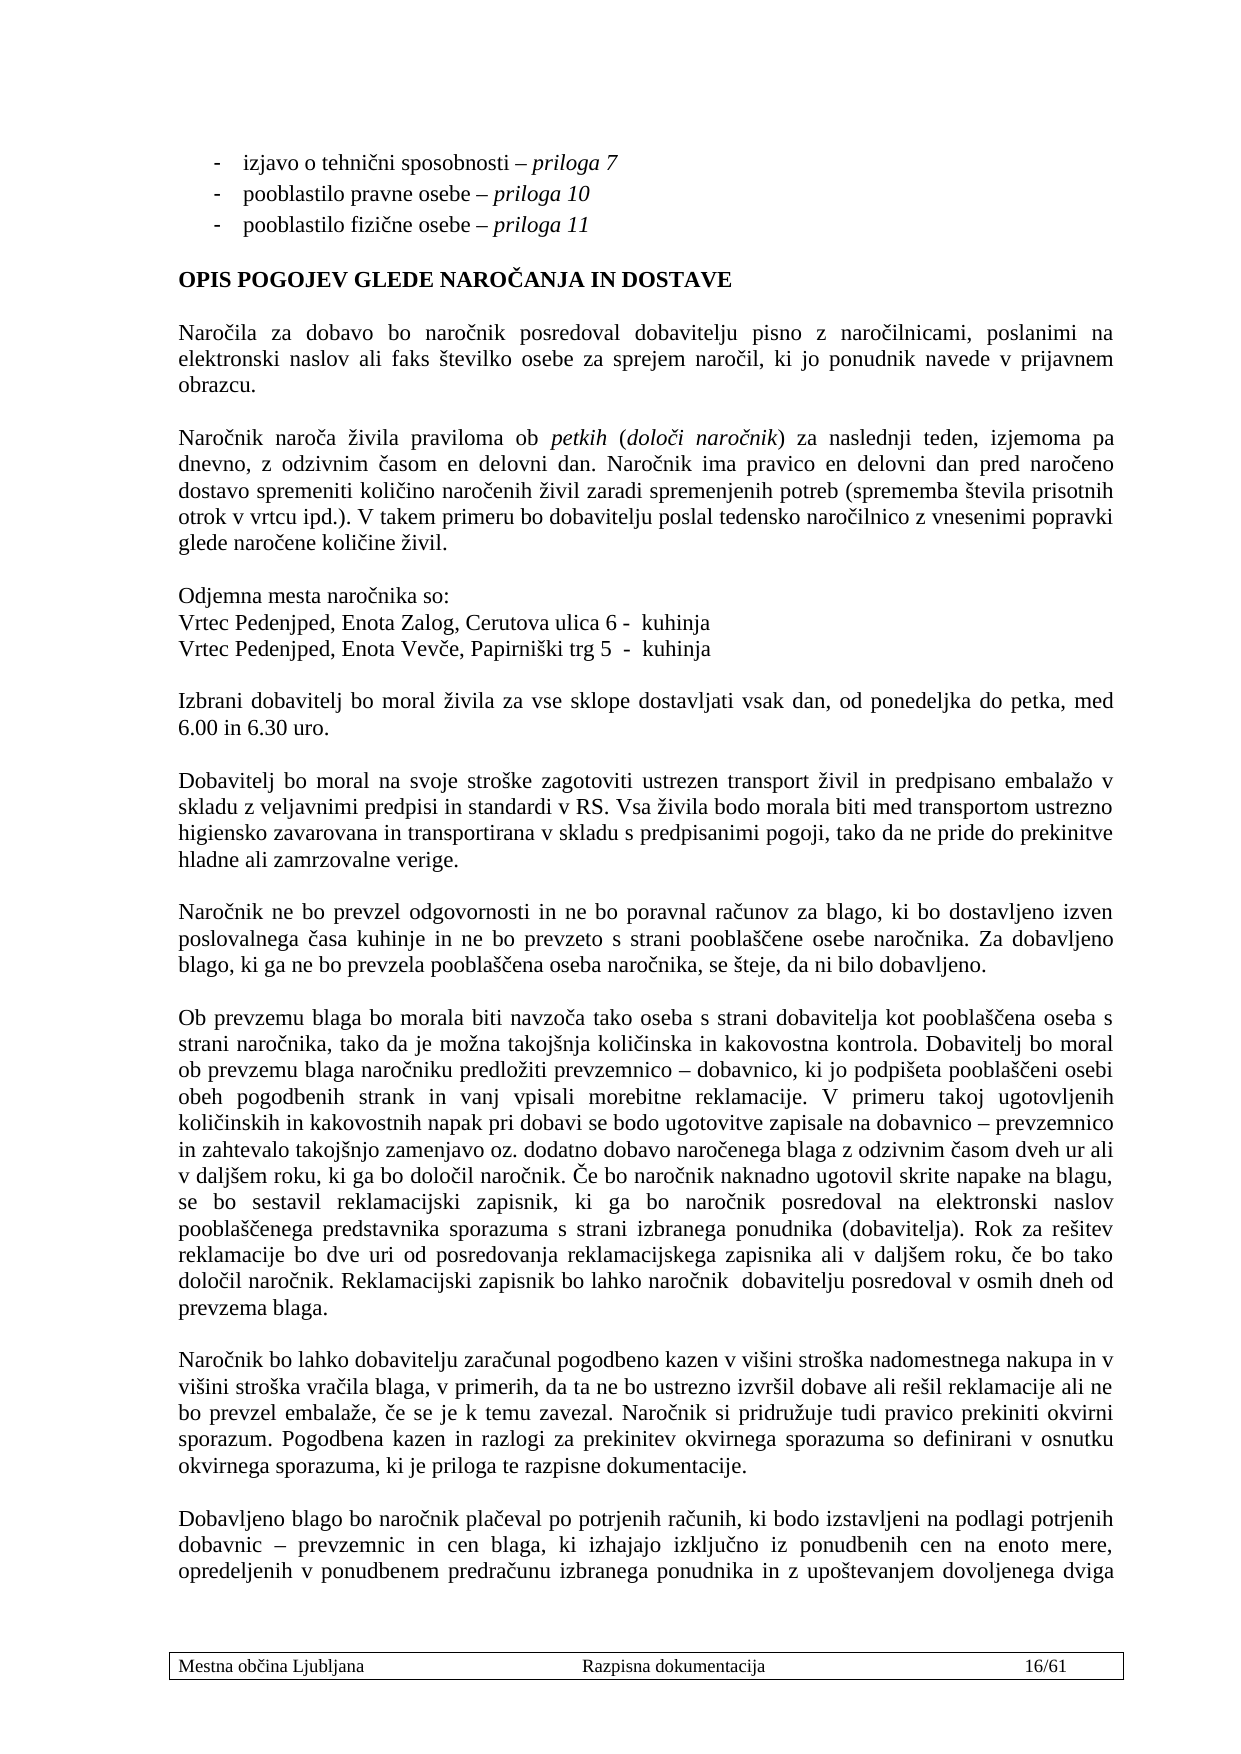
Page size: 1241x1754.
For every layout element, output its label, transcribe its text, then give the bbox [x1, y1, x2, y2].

text Naročnik bo lahko dobavitelju zaračunal pogodbeno kazen v višini stroška nadomestnega nakupa in v višini stroška vračila blaga, v primerih, da ta ne bo ustrezno izvršil dobave ali rešil reklamacije ali ne bo prevzel embalaže, če se je k temu zavezal. Naročnik si pridružuje tudi pravico prekiniti okvirni sporazum. Pogodbena kazen in razlogi za prekinitev okvirnega sporazuma so definirani v osnutku okvirnega sporazuma, ki je priloga te razpisne dokumentacije. [178, 1346, 1115, 1478]
text Naročnik ne bo prevzel odgovornosti in ne bo poravnal računov za blago, ki bo dostavljeno izven poslovalnega časa kuhinje in ne bo prevzeto s strani pooblaščene osebe naročnika. Za dobavljeno blago, ki ga ne bo prevzela pooblaščena oseba naročnika, se šteje, da ni bilo dobavljeno. [178, 898, 1115, 977]
text Dobavitelj bo moral na svoje stroške zagotoviti ustrezen transport živil in predpisano embalažo v skladu z veljavnimi predpisi in standardi v RS. Vsa živila bodo morala biti med transportom ustrezno higiensko zavarovana in transportirana v skladu s predpisanimi pogoji, tako da ne pride do prekinitve hladne ali zamrzovalne verige. [178, 767, 1115, 872]
list pooblastilo pravne osebe – priloga 10 [213, 177, 1115, 208]
text Naročnik naroča živila praviloma ob petkih (določi naročnik) za naslednji teden, izjemoma pa dnevno, z odzivnim časom en delovni dan. Naročnik ima pravico en delovni dan pred naročeno dostavo spremeniti količino naročenih živil zaradi spremenjenih potreb (sprememba števila prisotnih otrok v vrtcu ipd.). V takem primeru bo dobavitelju poslal tedensko naročilnico z vnesenimi popravki glede naročene količine živil. [178, 424, 1115, 556]
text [178, 1504, 1115, 1584]
list pooblastilo fizične osebe – priloga 11 [213, 208, 1115, 239]
list izjavo o tehnični sposobnosti – priloga 7 [213, 146, 1115, 177]
text OPIS POGOJEV GLEDE NAROČANJA IN DOSTAVE [178, 266, 1115, 292]
text Vrtec Pedenjped, Enota Zalog, Cerutova ulica 6 - kuhinja [178, 608, 1115, 635]
text Odjemna mesta naročnika so: [178, 582, 1115, 608]
text Naročila za dobavo bo naročnik posredoval dobavitelju pisno z naročilnicami, poslanimi na elektronski naslov ali faks številko osebe za sprejem naročil, ki jo ponudnik navede v prijavnem obrazcu. [178, 319, 1115, 398]
text Vrtec Pedenjped, Enota Vevče, Papirniški trg 5 - kuhinja [178, 635, 1115, 661]
text Ob prevzemu blaga bo morala biti navzoča tako oseba s strani dobavitelja kot pooblaščena oseba s strani naročnika, tako da je možna takojšnja količinska in kakovostna kontrola. Dobavitelj bo moral ob prevzemu blaga naročniku predložiti prevzemnico – dobavnico, ki jo podpišeta pooblaščeni osebi obeh pogodbenih strank in vanj vpisali morebitne reklamacije. V primeru takoj ugotovljenih količinskih in kakovostnih napak pri dobavi se bodo ugotovitve zapisale na dobavnico – prevzemnico in zahtevalo takojšnjo zamenjavo oz. dodatno dobavo naročenega blaga z odzivnim časom dveh ur ali v daljšem roku, ki ga bo določil naročnik. Če bo naročnik naknadno ugotovil skrite napake na blagu, se bo sestavil reklamacijski zapisnik, ki ga bo naročnik posredoval na elektronski naslov pooblaščenega predstavnika sporazuma s strani izbranega ponudnika (dobavitelja). Rok za rešitev reklamacije bo dve uri od posredovanja reklamacijskega zapisnika ali v daljšem roku, če bo tako določil naročnik. Reklamacijski zapisnik bo lahko naročnik dobavitelju posredoval v osmih dneh od prevzema blaga. [178, 1004, 1115, 1320]
text Izbrani dobavitelj bo moral živila za vse sklope dostavljati vsak dan, od ponedeljka do petka, med 6.00 in 6.30 uro. [178, 688, 1115, 740]
